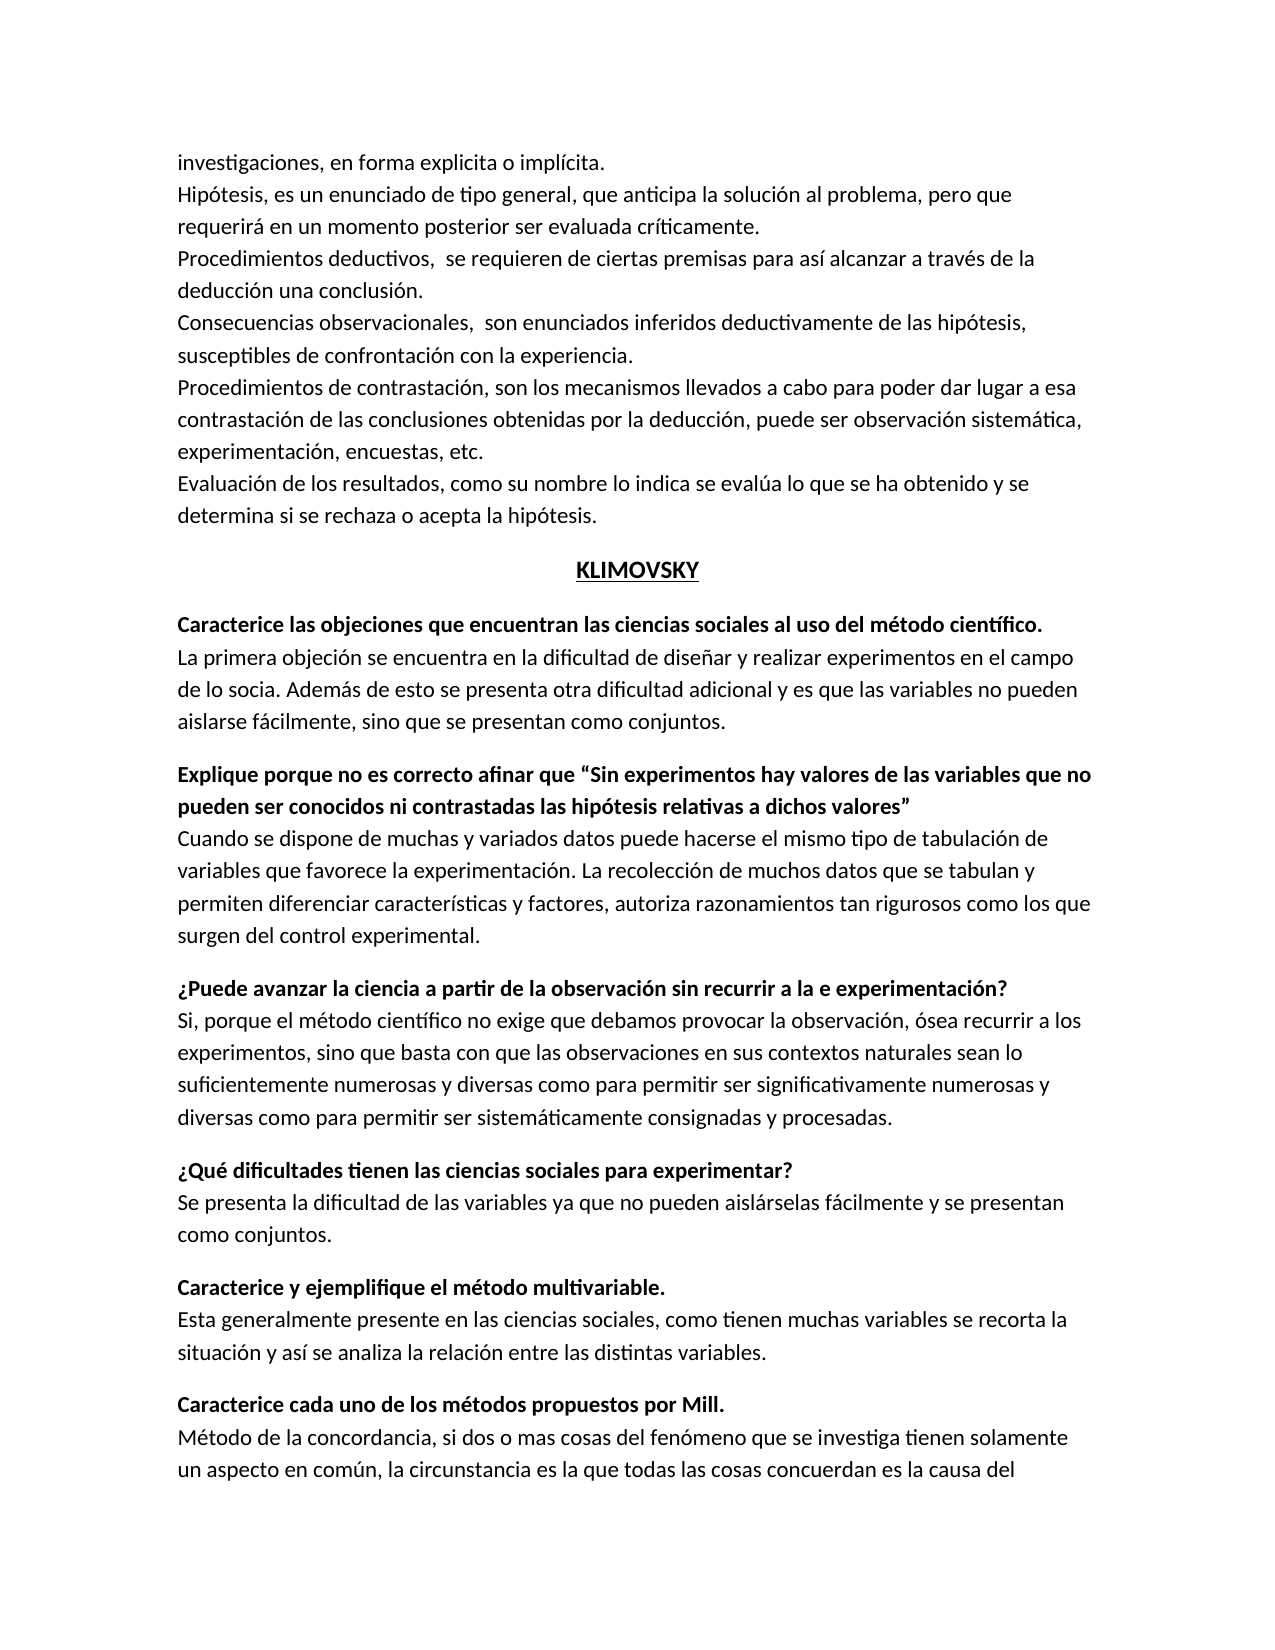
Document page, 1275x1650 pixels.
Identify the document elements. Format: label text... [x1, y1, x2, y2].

text ¿Qué dificultades tienen las ciencias sociales para experimentar? Se presenta la dificultad de las variables ya que no pueden aislárselas fácilmente y se presentan como conjuntos. [177, 1156, 1098, 1248]
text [177, 148, 1098, 530]
text KLIMOVSKY [177, 555, 1098, 585]
text Explique porque no es correcto afinar que “Sin experimentos hay valores de las variables que no pueden ser conocidos ni contrastadas las hipótesis relativas a dichos valores” Cuando se dispone de muchas y variados datos puede hacerse el mismo tipo de tabulación de variables que favorece la experimentación. La recolección de muchos datos que se tabulan y permiten diferenciar características y factores, autoriza razonamientos tan rigurosos como los que surgen del control experimental. [177, 760, 1098, 949]
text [177, 1391, 1098, 1483]
text Caracterice las objeciones que encuentran las ciencias sociales al uso del método científico. La primera objeción se encuentra en la dificultad de diseñar y realizar experimentos en el campo de lo socia. Además de esto se presenta otra dificultad adicional y es que las variables no pueden aislarse fácilmente, sino que se presentan como conjuntos. [177, 611, 1098, 735]
text ¿Puede avanzar la ciencia a partir de la observación sin recurrir a la e experimentación? Si, porque el método científico no exige que debamos provocar la observación, ósea recurrir a los experimentos, sino que basta con que las observaciones en sus contextos naturales sean lo suficientemente numerosas y diversas como para permitir ser significativamente numerosas y diversas como para permitir ser sistemáticamente consignadas y procesadas. [177, 974, 1098, 1131]
text Caracterice y ejemplifique el método multivariable. Esta generalmente presente en las ciencias sociales, como tienen muchas variables se recorta la situación y así se analiza la relación entre las distintas variables. [177, 1273, 1098, 1366]
